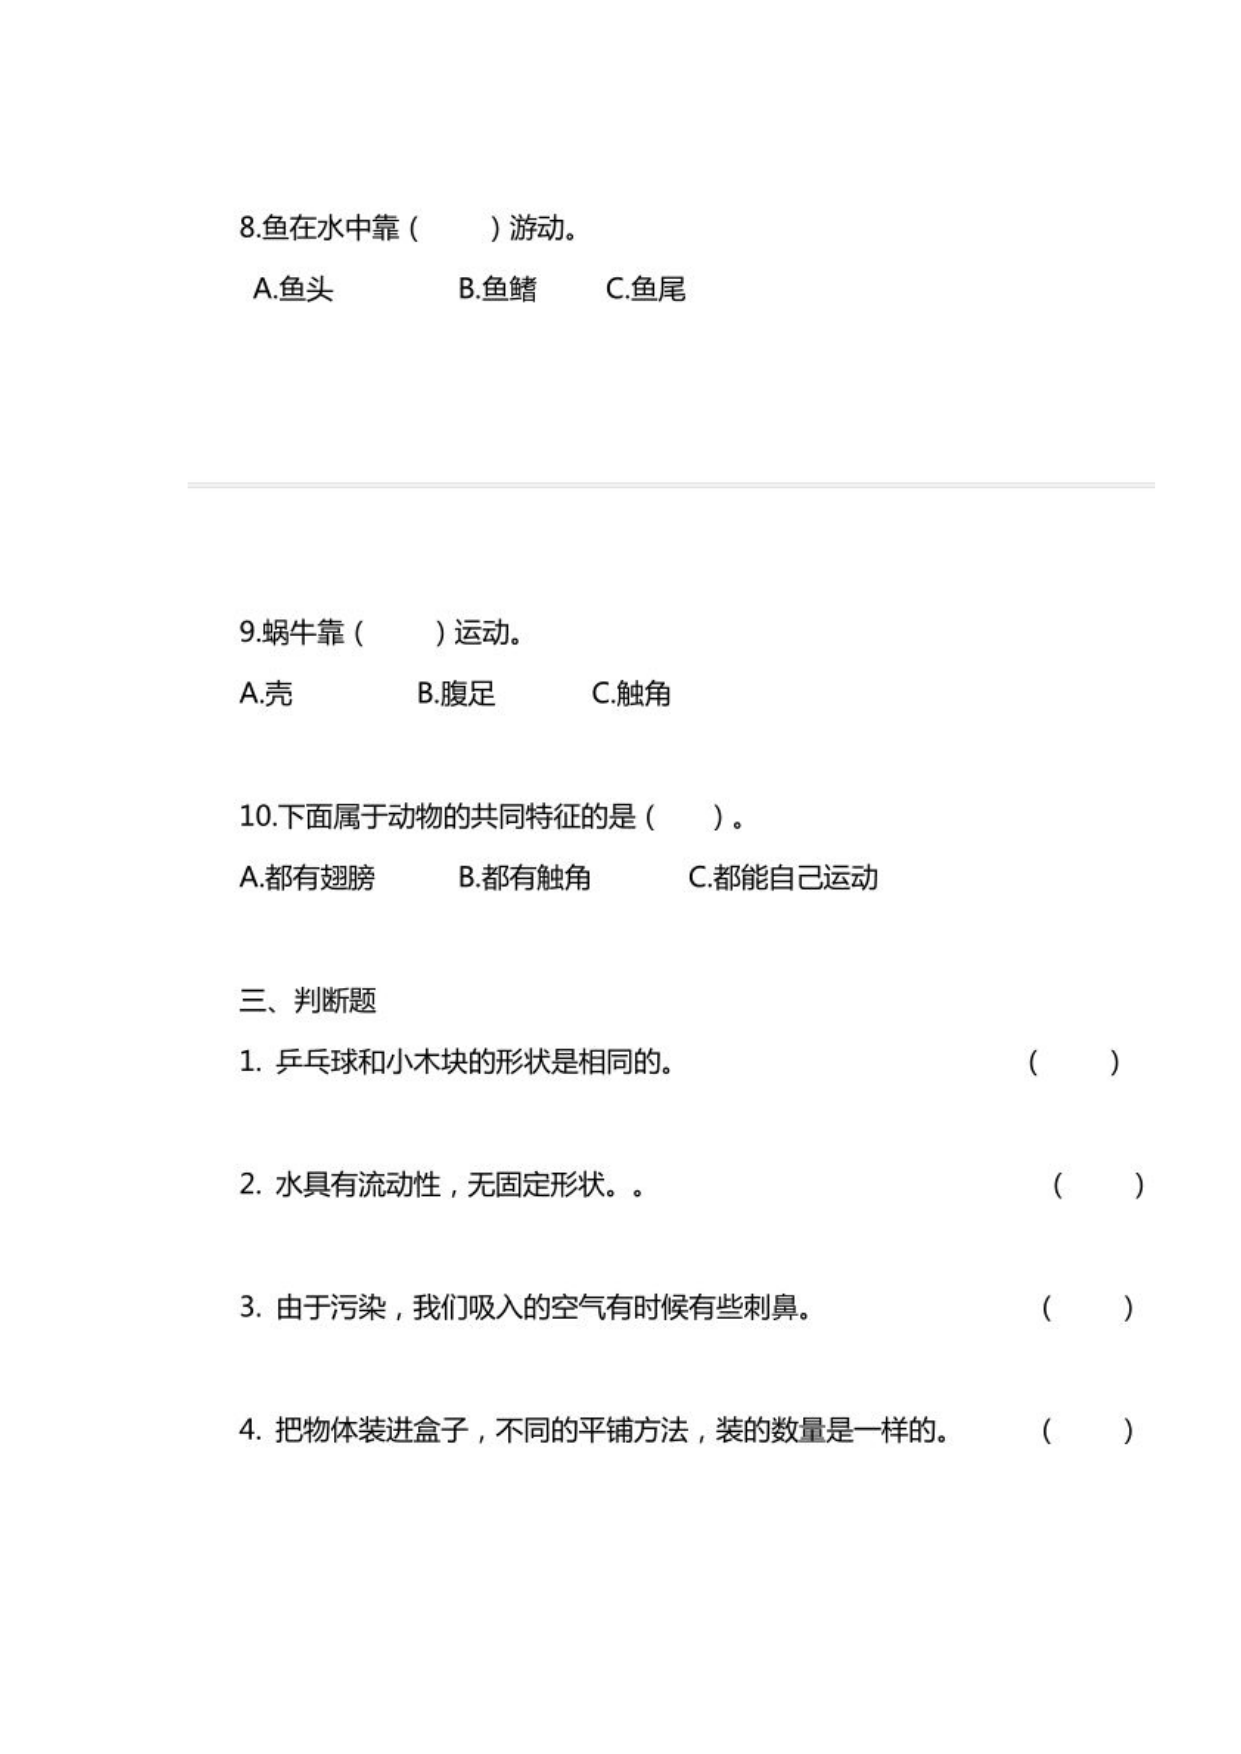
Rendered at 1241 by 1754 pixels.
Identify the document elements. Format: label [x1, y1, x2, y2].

picture [187, 162, 1156, 1462]
